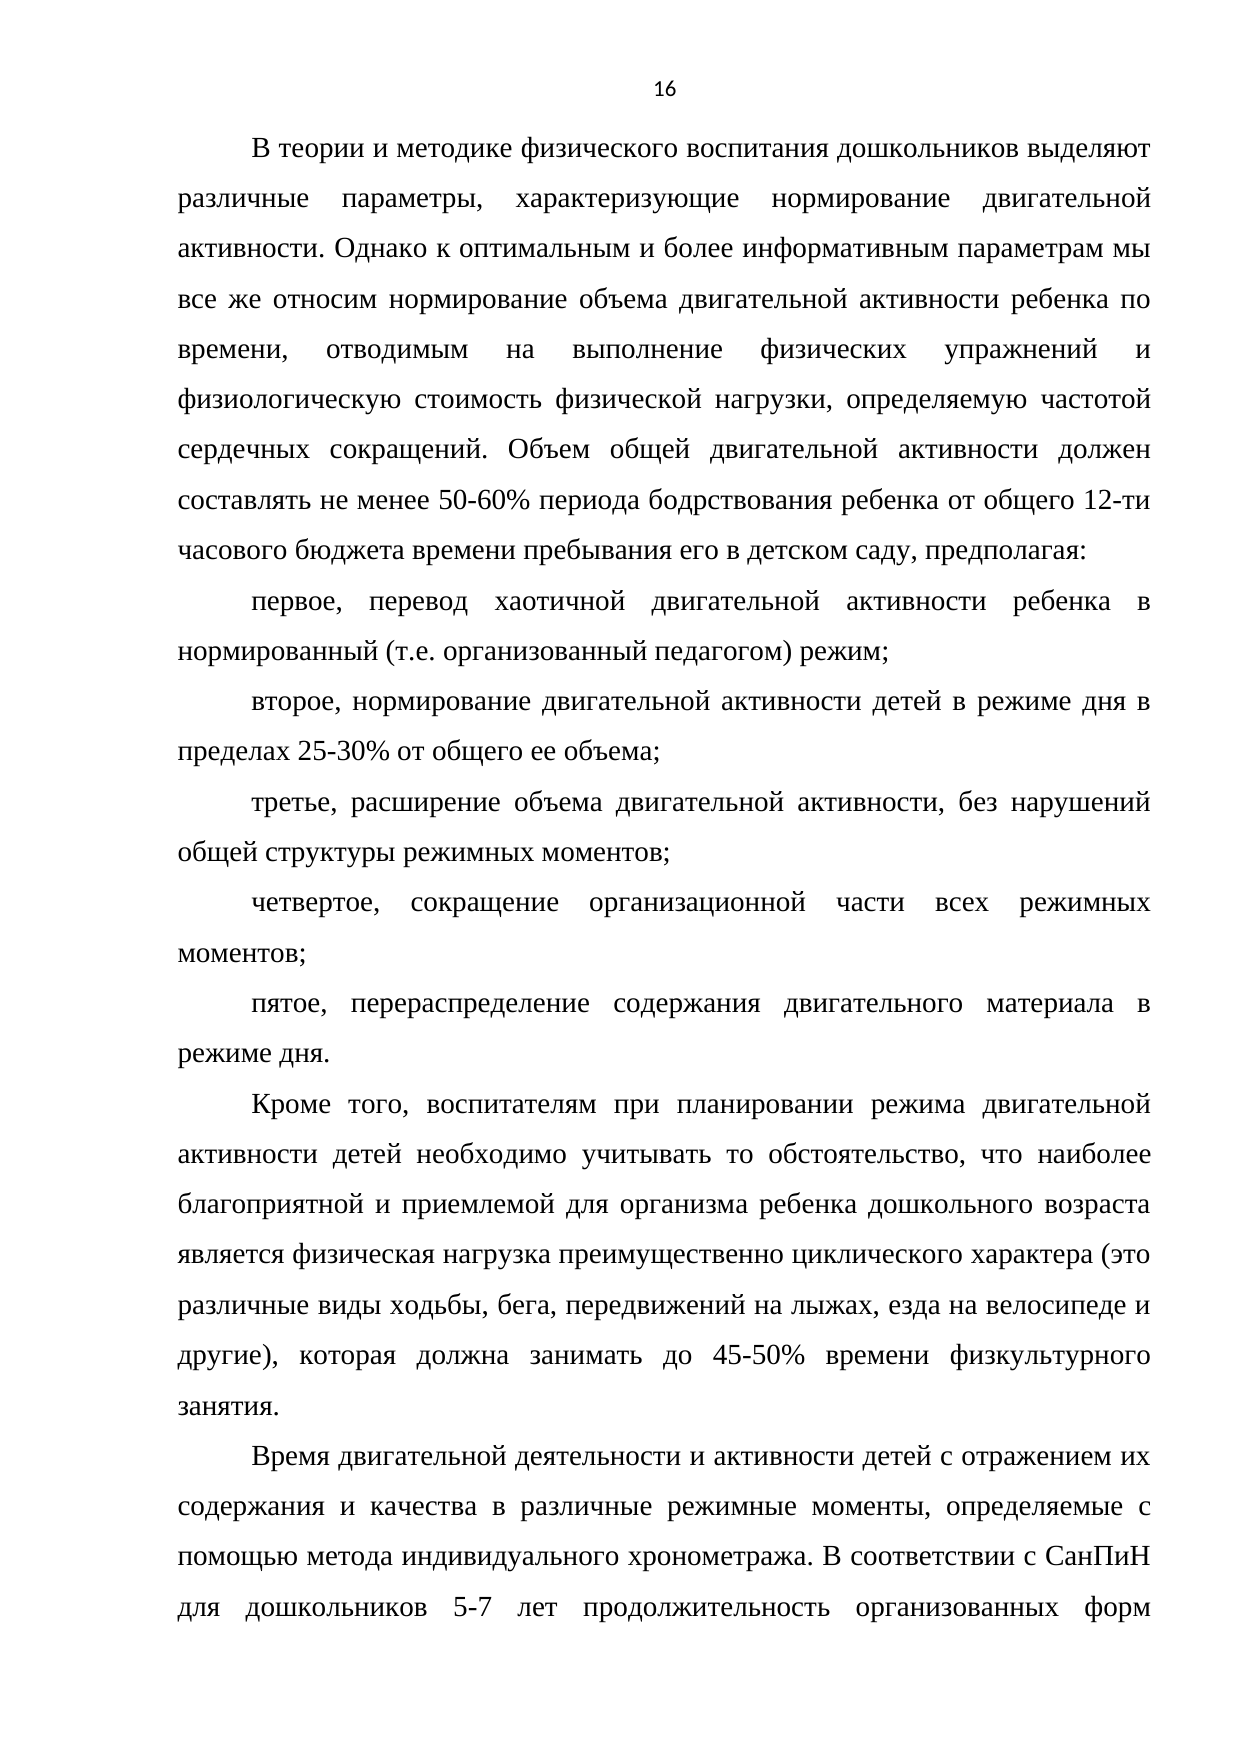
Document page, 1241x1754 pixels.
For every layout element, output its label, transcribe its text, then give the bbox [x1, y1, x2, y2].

text третье, расширение объема двигательной активности, без нарушений общей структуры режимных моментов; [177, 784, 1152, 868]
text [177, 1438, 1152, 1622]
text В теории и методике физического воспитания дошкольников выделяют различные параметры, характеризующие нормирование двигательной активности. Однако к оптимальным и более информативным параметрам мы все же относим нормирование объема двигательной активности ребенка по времени, отводимым на выполнение физических упражнений и физиологическую стоимость физической нагрузки, определяемую частотой сердечных сокращений. Объем общей двигательной активности должен составлять не менее 50-60% периода бодрствования ребенка от общего 12-ти часового бюджета времени пребывания его в детском саду, предполагая: [177, 130, 1152, 566]
text второе, нормирование двигательной активности детей в режиме дня в пределах 25-30% от общего ее объема; [177, 683, 1152, 767]
text Кроме того, воспитателям при планировании режима двигательной активности детей необходимо учитывать то обстоятельство, что наиболее благоприятной и приемлемой для организма ребенка дошкольного возраста является физическая нагрузка преимущественно циклического характера (это различные виды ходьбы, бега, передвижений на лыжах, езда на велосипеде и другие), которая должна занимать до 45-50% времени физкультурного занятия. [177, 1086, 1152, 1421]
text четвертое, сокращение организационной части всех режимных моментов; [177, 884, 1152, 968]
text пятое, перераспределение содержания двигательного материала в режиме дня. [177, 985, 1152, 1069]
text первое, перевод хаотичной двигательной активности ребенка в нормированный (т.е. организованный педагогом) режим; [177, 583, 1152, 666]
